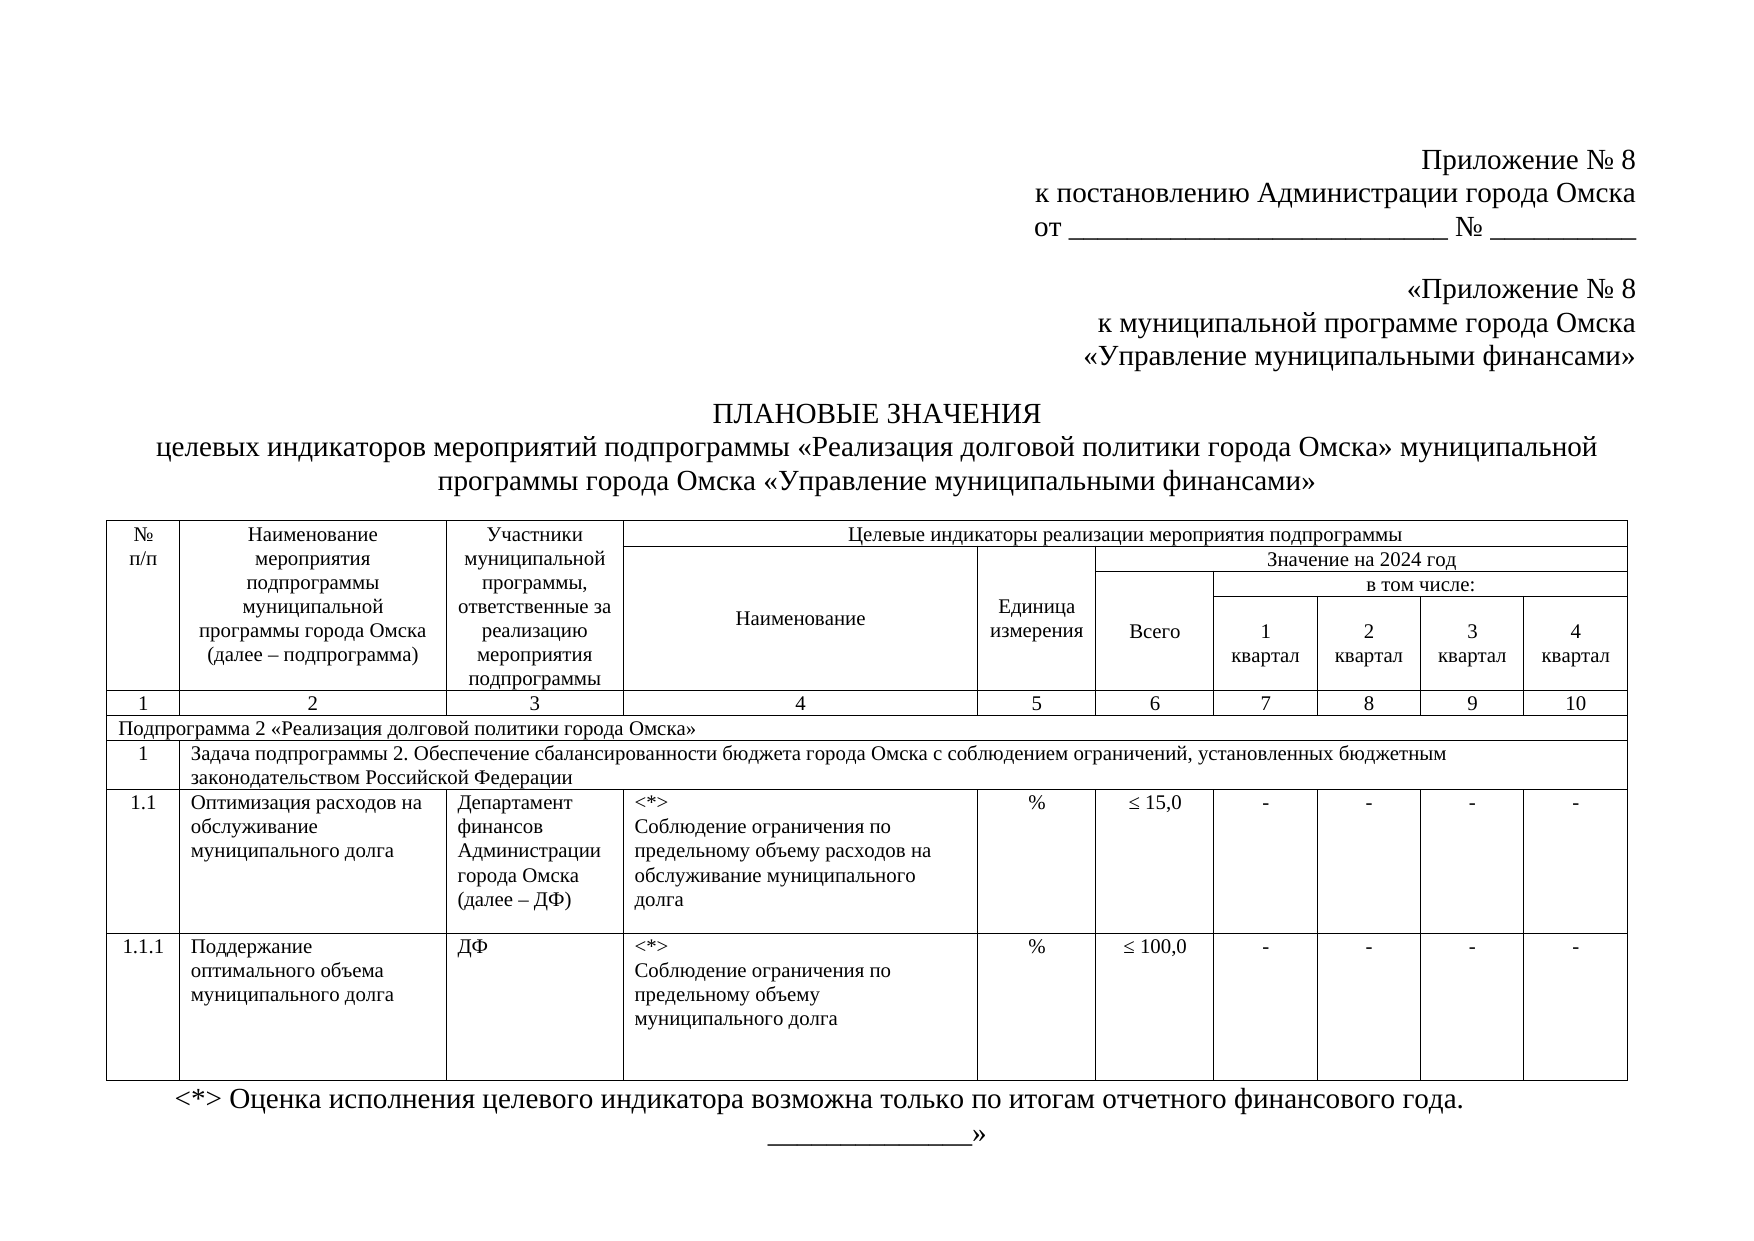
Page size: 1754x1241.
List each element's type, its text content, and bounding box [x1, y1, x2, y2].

table_cell 7 [1214, 691, 1317, 715]
table_cell - [1318, 790, 1420, 933]
table_cell - [1421, 934, 1523, 1080]
table_cell - [1214, 790, 1317, 933]
table_cell 5 [978, 691, 1095, 715]
table_cell 10 [1524, 691, 1627, 715]
table_cell ≤ 15,0 [1096, 790, 1213, 933]
table_cell 1 [107, 691, 179, 715]
table_cell 9 [1421, 691, 1523, 715]
table_cell 1.1 [107, 790, 179, 933]
table_cell Единица измерения [978, 547, 1095, 690]
table_cell <*> Соблюдение ограничения по предельному объему расходов на обслуживание муниципального долга [624, 790, 977, 933]
table_cell 3 квартал [1421, 597, 1523, 690]
table_cell ≤ 100,0 [1096, 934, 1213, 1080]
table_cell Наименование [624, 547, 977, 690]
table_cell ДФ [447, 934, 623, 1080]
table_cell <*> Соблюдение ограничения по предельному объему муниципального долга [624, 934, 977, 1080]
table_cell 1 [107, 741, 179, 789]
text целевых индикаторов мероприятий подпрограммы «Реализация долговой политики города Омска» муниципальной программы города Омска «Управление муниципальными финансами» [118, 429, 1636, 496]
text «Приложение № 8 [118, 271, 1636, 305]
table_cell - [1214, 934, 1317, 1080]
table_cell 1.1.1 [107, 934, 179, 1080]
table_header Целевые индикаторы реализации мероприятия подпрограммы [624, 521, 1627, 546]
text ПЛАНОВЫЕ ЗНАЧЕНИЯ [118, 396, 1636, 429]
table_cell 6 [1096, 691, 1213, 715]
table_cell Оптимизация расходов на обслуживание муниципального долга [180, 790, 446, 933]
table_cell Департамент финансов Администрации города Омска (далее – ДФ) [447, 790, 623, 933]
table_cell 2 [180, 691, 446, 715]
text «Управление муниципальными финансами» [118, 338, 1636, 372]
text ______________» [118, 1115, 1636, 1148]
text к муниципальной программе города Омска [118, 305, 1636, 338]
table_cell Значение на 2024 год [1096, 547, 1627, 571]
table_header № п/п [107, 521, 179, 690]
table_cell - [1421, 790, 1523, 933]
table_cell 4 [624, 691, 977, 715]
table_cell % [978, 934, 1095, 1080]
table_cell 8 [1318, 691, 1420, 715]
table_cell Задача подпрограммы 2. Обеспечение сбалансированности бюджета города Омска с соблюдением ограничений, установленных бюджетным законодательством Российской Федерации [180, 741, 1627, 789]
table_cell 2 квартал [1318, 597, 1420, 690]
table_header Участники муниципальной программы, ответственные за реализацию мероприятия подпрограммы [447, 521, 623, 690]
table_header Наименование мероприятия подпрограммы муниципальной программы города Омска (далее ‒ подпрограмма) [180, 521, 446, 690]
text Приложение № 8 к постановлению Администрации города Омска от __________________________ № __________ [118, 142, 1636, 242]
text <*> Оценка исполнения целевого индикатора возможна только по итогам отчетного финансового года. [118, 1081, 1636, 1115]
table_cell в том числе: [1214, 572, 1627, 596]
table_cell - [1524, 934, 1627, 1080]
table_cell 4 квартал [1524, 597, 1627, 690]
table_cell - [1318, 934, 1420, 1080]
table_cell Подпрограмма 2 «Реализация долговой политики города Омска» [107, 716, 1627, 740]
table_cell Всего [1096, 572, 1213, 690]
table_cell Поддержание оптимального объема муниципального долга [180, 934, 446, 1080]
table_cell 3 [447, 691, 623, 715]
table_cell % [978, 790, 1095, 933]
table_cell - [1524, 790, 1627, 933]
table_cell 1 квартал [1214, 597, 1317, 690]
